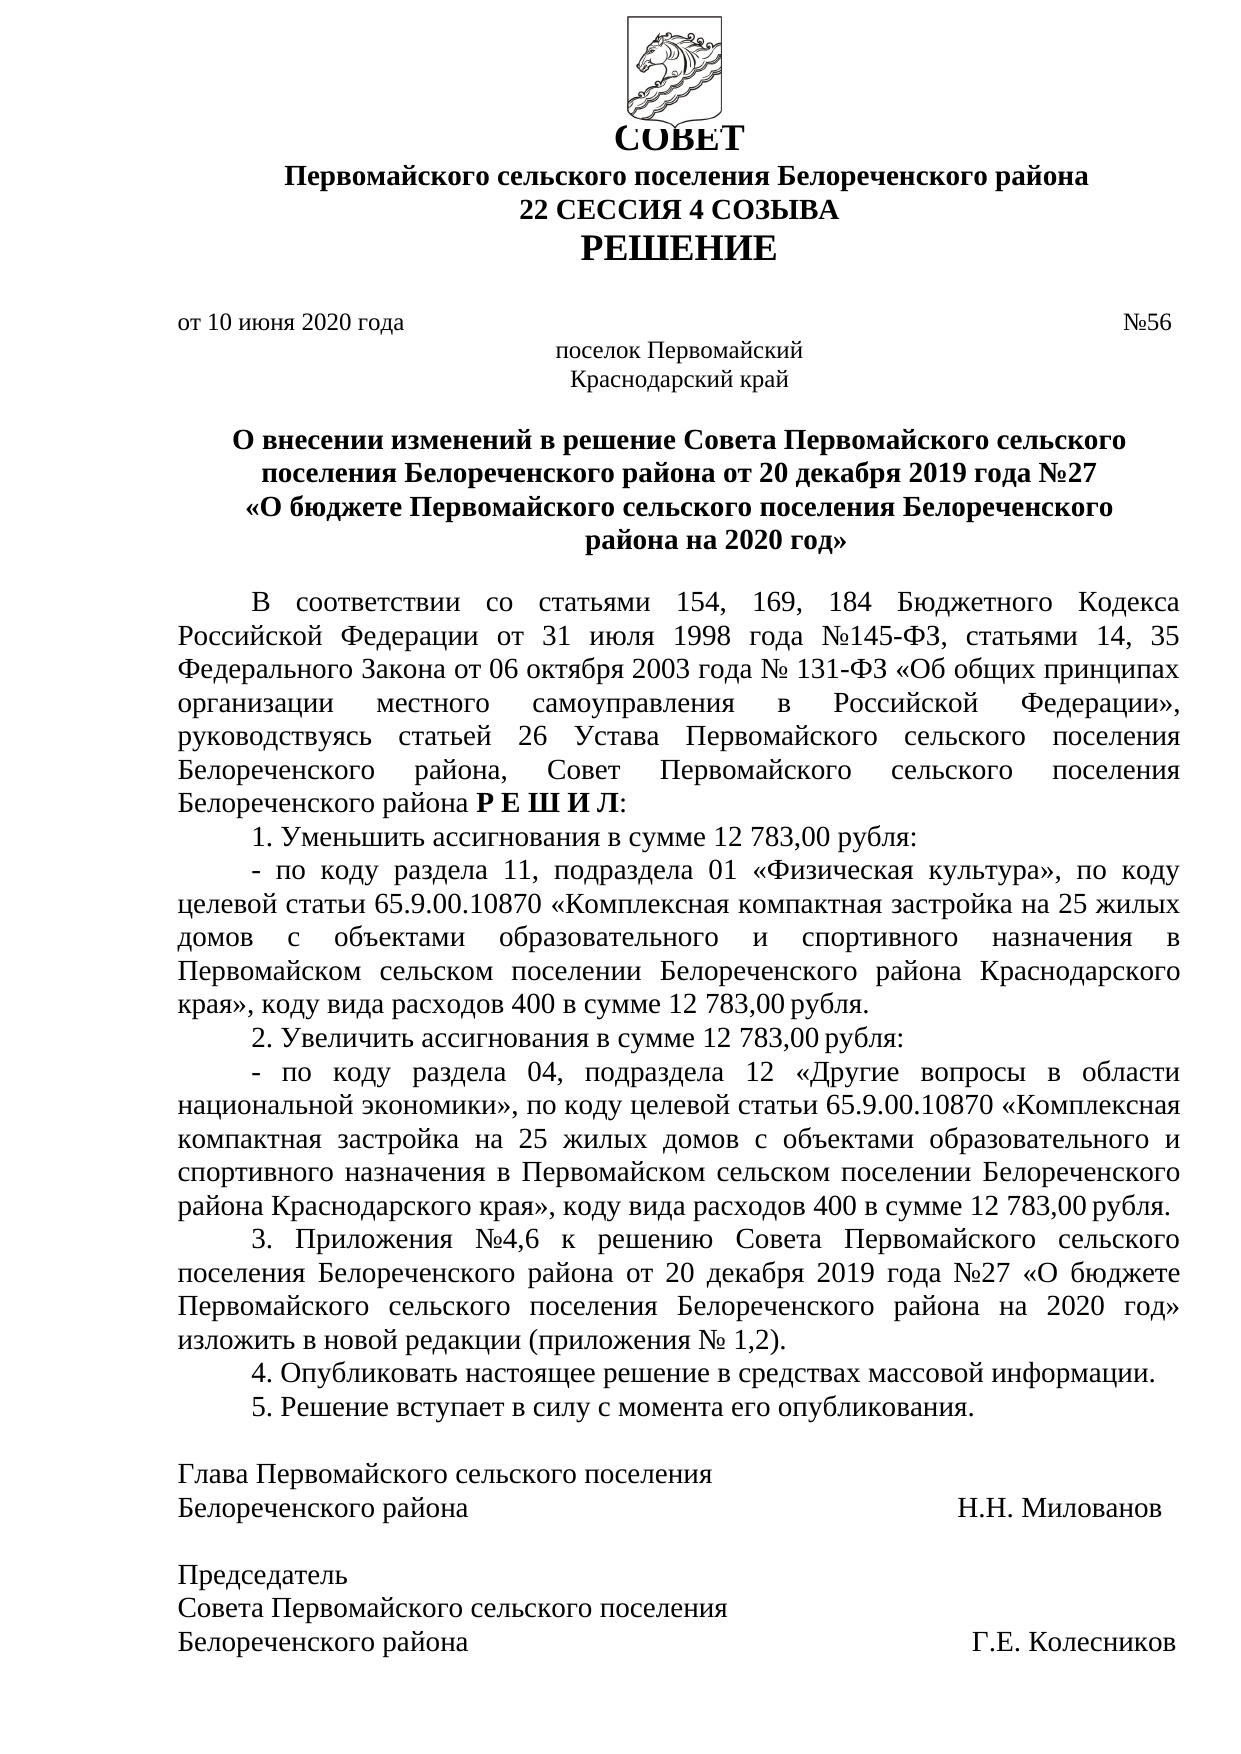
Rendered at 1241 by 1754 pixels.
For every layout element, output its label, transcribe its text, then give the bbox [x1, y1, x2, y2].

subtitle района на 2020 год» [177, 522, 1181, 556]
text 3. Приложения №4,6 к решению Совета Первомайского сельского поселения Белореченского района от 20 декабря 2019 года №27 «О бюджете Первомайского сельского поселения Белореченского района на 2020 год» изложить в новой редакции (приложения № 1,2). [177, 1221, 1181, 1356]
text от 10 июня 2020 года №56 [177, 307, 1181, 336]
text Первомайского сельского поселения Белореченского района [177, 158, 1181, 192]
subtitle «О бюджете Первомайского сельского поселения Белореченского [177, 489, 1181, 522]
subtitle В соответствии со статьями 154, 169, 184 Бюджетного Кодекса Российской Федерации от 31 июля 1998 года №145-ФЗ, статьями 14, 35 Федерального Закона от 06 октября 2003 года № 131-ФЗ «Об общих принципах организации местного самоуправления в Российской Федерации», руководствуясь статьей 26 Устава Первомайского сельского поселения Белореченского района, Совет Первомайского сельского поселения Белореченского района Р Е Ш И Л: [177, 584, 1181, 819]
text Председатель [177, 1557, 1181, 1590]
subtitle О внесении изменений в решение Совета Первомайского сельского поселения Белореченского района от 20 декабря 2019 года №27 [177, 422, 1181, 489]
text поселок Первомайский [177, 336, 1181, 364]
text Краснодарский край [177, 364, 1181, 393]
text 2. Увеличить ассигнования в сумме 12 783,00 рубля: [177, 1020, 1181, 1054]
text 4. Опубликовать настоящее решение в средствах массовой информации. [177, 1356, 1181, 1389]
text - по коду раздела 11, подраздела 01 «Физическая культура», по коду целевой статьи 65.9.00.10870 «Комплексная компактная застройка на 25 жилых домов с объектами образовательного и спортивного назначения в Первомайском сельском поселении Белореченского района Краснодарского края», коду вида расходов 400 в сумме 12 783,00 рубля. [177, 852, 1181, 1020]
text 22 СЕССИЯ 4 СОЗЫВА [177, 192, 1181, 225]
text - по коду раздела 04, подраздела 12 «Другие вопросы в области национальной экономики», по коду целевой статьи 65.9.00.10870 «Комплексная компактная застройка на 25 жилых домов с объектами образовательного и спортивного назначения в Первомайском сельском поселении Белореченского района Краснодарского края», коду вида расходов 400 в сумме 12 783,00 рубля. [177, 1054, 1181, 1221]
picture [627, 16, 722, 129]
subtitle 1. Уменьшить ассигнования в сумме 12 783,00 рубля: [177, 819, 1181, 852]
text Глава Первомайского сельского поселения [177, 1456, 1181, 1490]
text Белореченского района Н.Н. Милованов [177, 1490, 1181, 1523]
text Белореченского района Г.Е. Колесников [177, 1624, 1181, 1657]
text 5. Решение вступает в силу с момента его опубликования. [177, 1389, 1181, 1423]
text Совета Первомайского сельского поселения [177, 1590, 1181, 1624]
text СОВЕТ [177, 115, 1181, 158]
text РЕШЕНИЕ [177, 225, 1181, 268]
